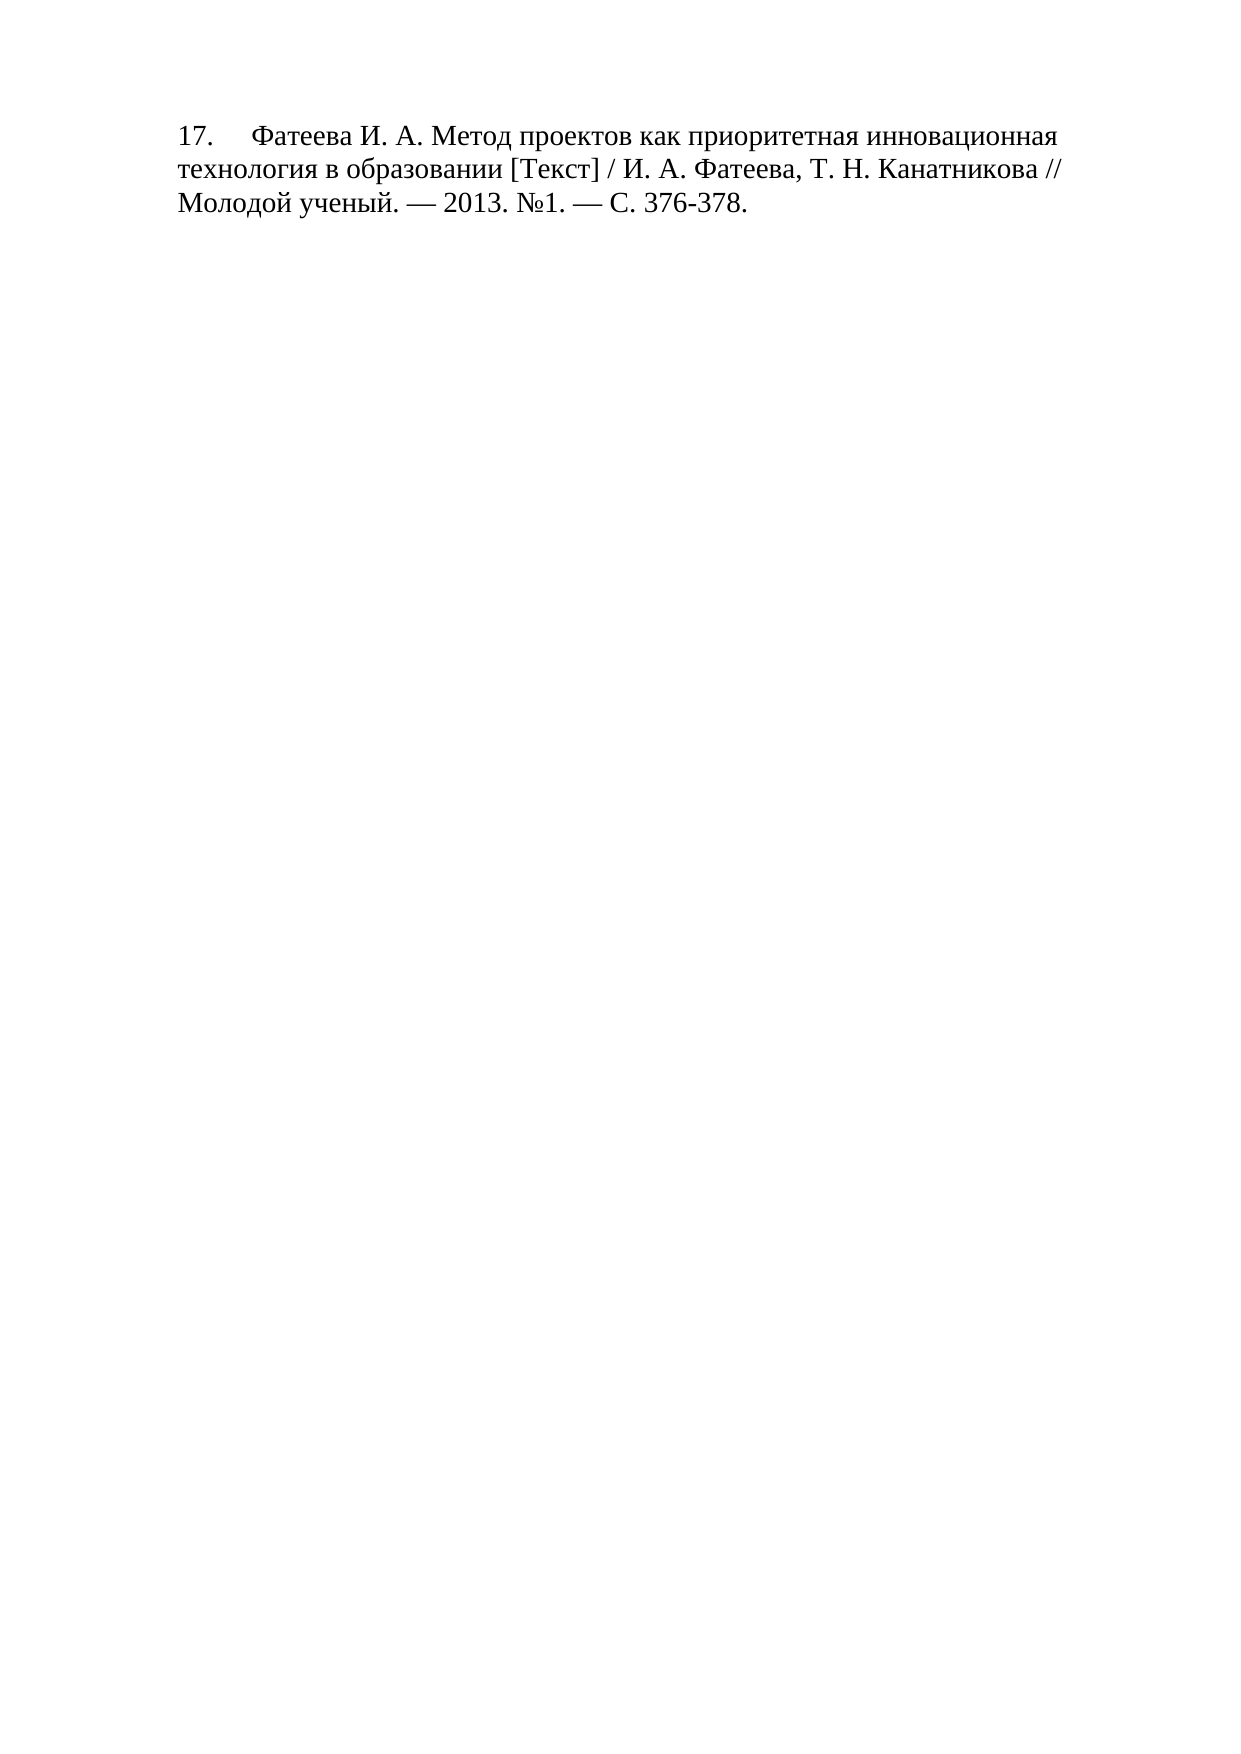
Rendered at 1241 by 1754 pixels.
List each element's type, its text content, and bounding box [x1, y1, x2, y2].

list Фатеева И. А. Метод проектов как приоритетная инновационная технология в образовании [Текст] / И. А. Фатеева, Т. Н. Канатникова // Молодой ученый. — 2013. №1. — С. 376-378. [177, 118, 1152, 219]
